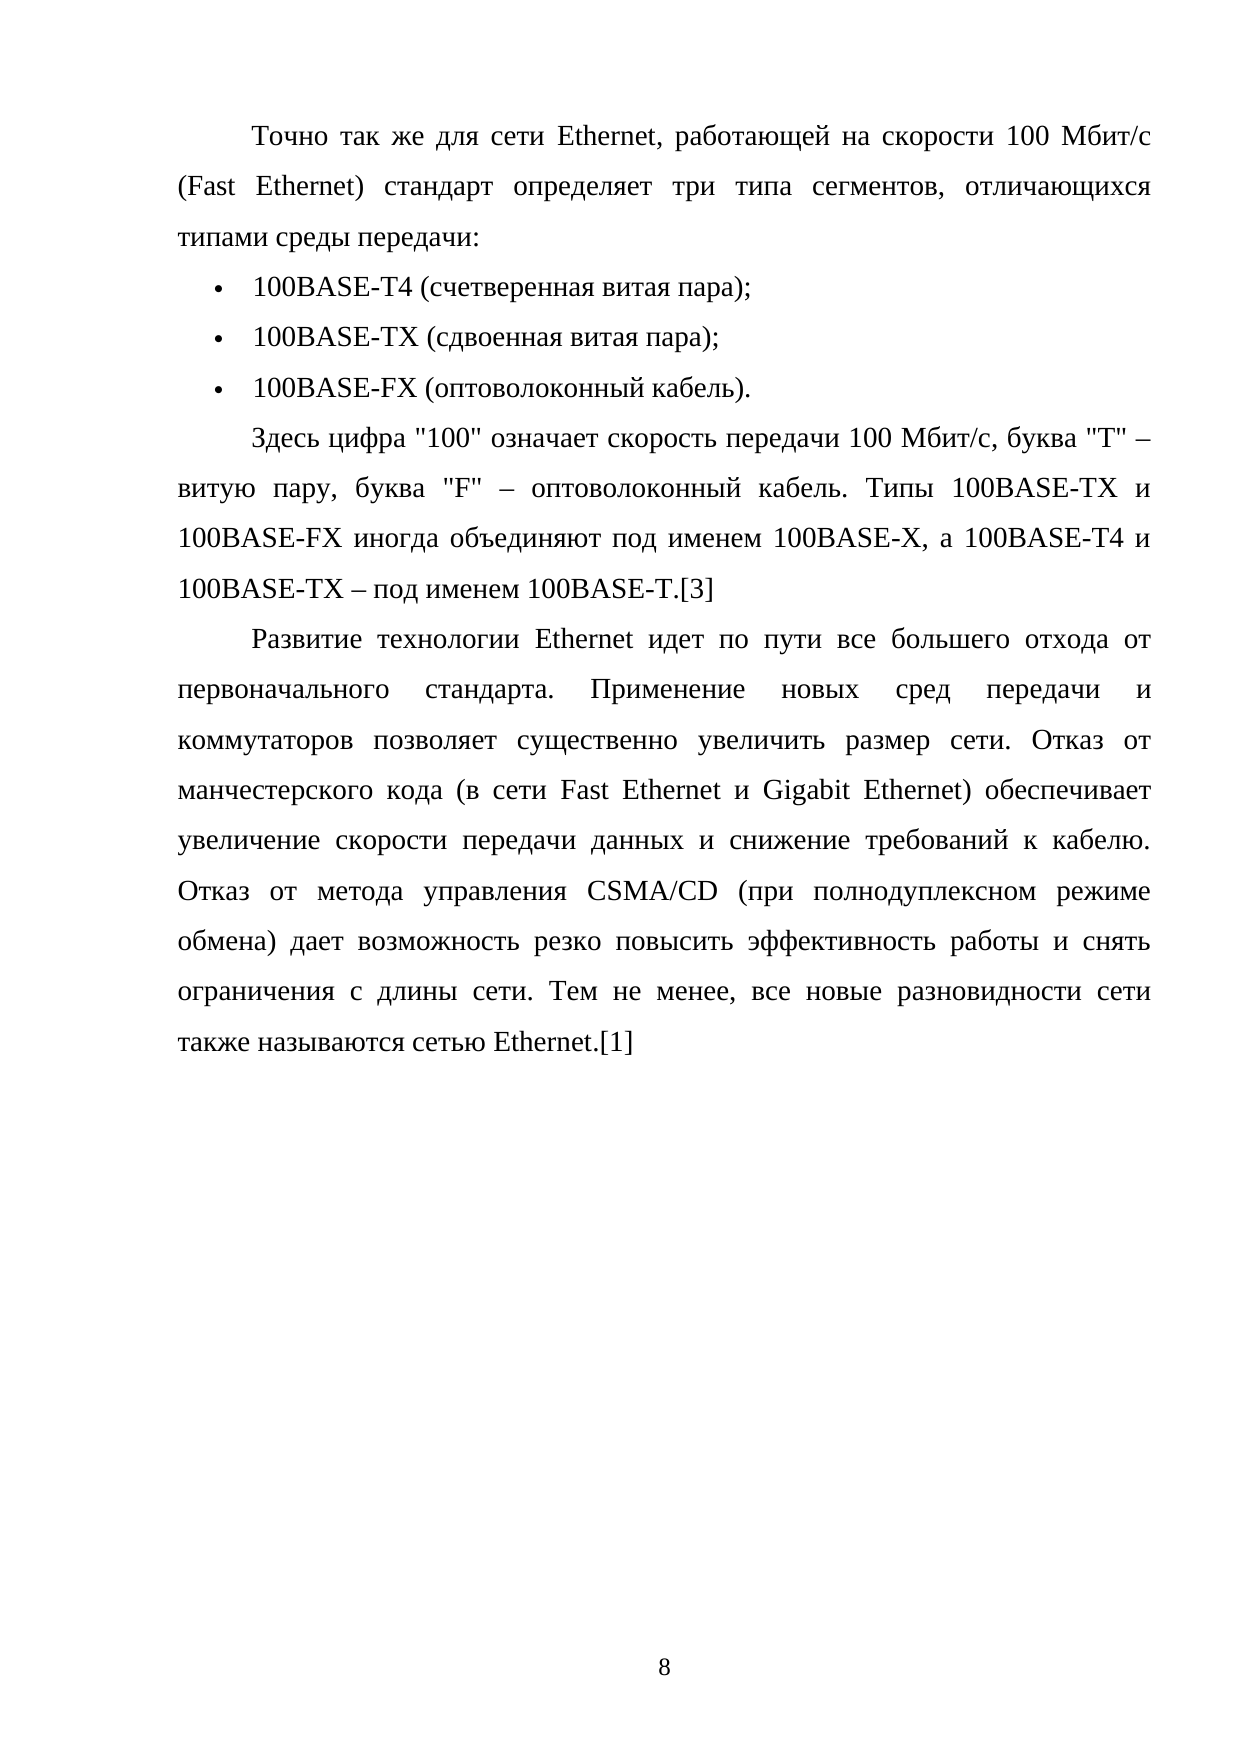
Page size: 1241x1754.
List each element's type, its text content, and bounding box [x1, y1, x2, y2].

text Точно так же для сети Ethernet, работающей на скорости 100 Мбит/с (Fast Ethernet) стандарт определяет три типа сегментов, отличающихся типами среды передачи: [177, 118, 1152, 252]
text Развитие технологии Ethernet идет по пути все большего отхода от первоначального стандарта. Применение новых сред передачи и коммутаторов позволяет существенно увеличить размер сети. Отказ от манчестерского кода (в сети Fast Ethernet и Gigabit Ethernet) обеспечивает увеличение скорости передачи данных и снижение требований к кабелю. Отказ от метода управления CSMA/CD (при полнодуплексном режиме обмена) дает возможность резко повысить эффективность работы и снять ограничения с длины сети. Тем не менее, все новые разновидности сети также называются сетью Ethernet.[1] [177, 621, 1152, 1057]
list 100BASE-FX (оптоволоконный кабель). [215, 370, 1152, 403]
list 100BASE-TX (сдвоенная витая пара); [215, 319, 1152, 353]
text Здесь цифра "100" означает скорость передачи 100 Мбит/с, буква "Т" – витую пару, буква "F" – оптоволоконный кабель. Типы 100BASE-TX и 100BASE-FX иногда объединяют под именем 100BASE-X, а 100BASE-T4 и 100BASE-TX – под именем 100BASE-T.[3] [177, 420, 1152, 604]
list 100BASE-T4 (счетверенная витая пара); [215, 269, 1152, 303]
